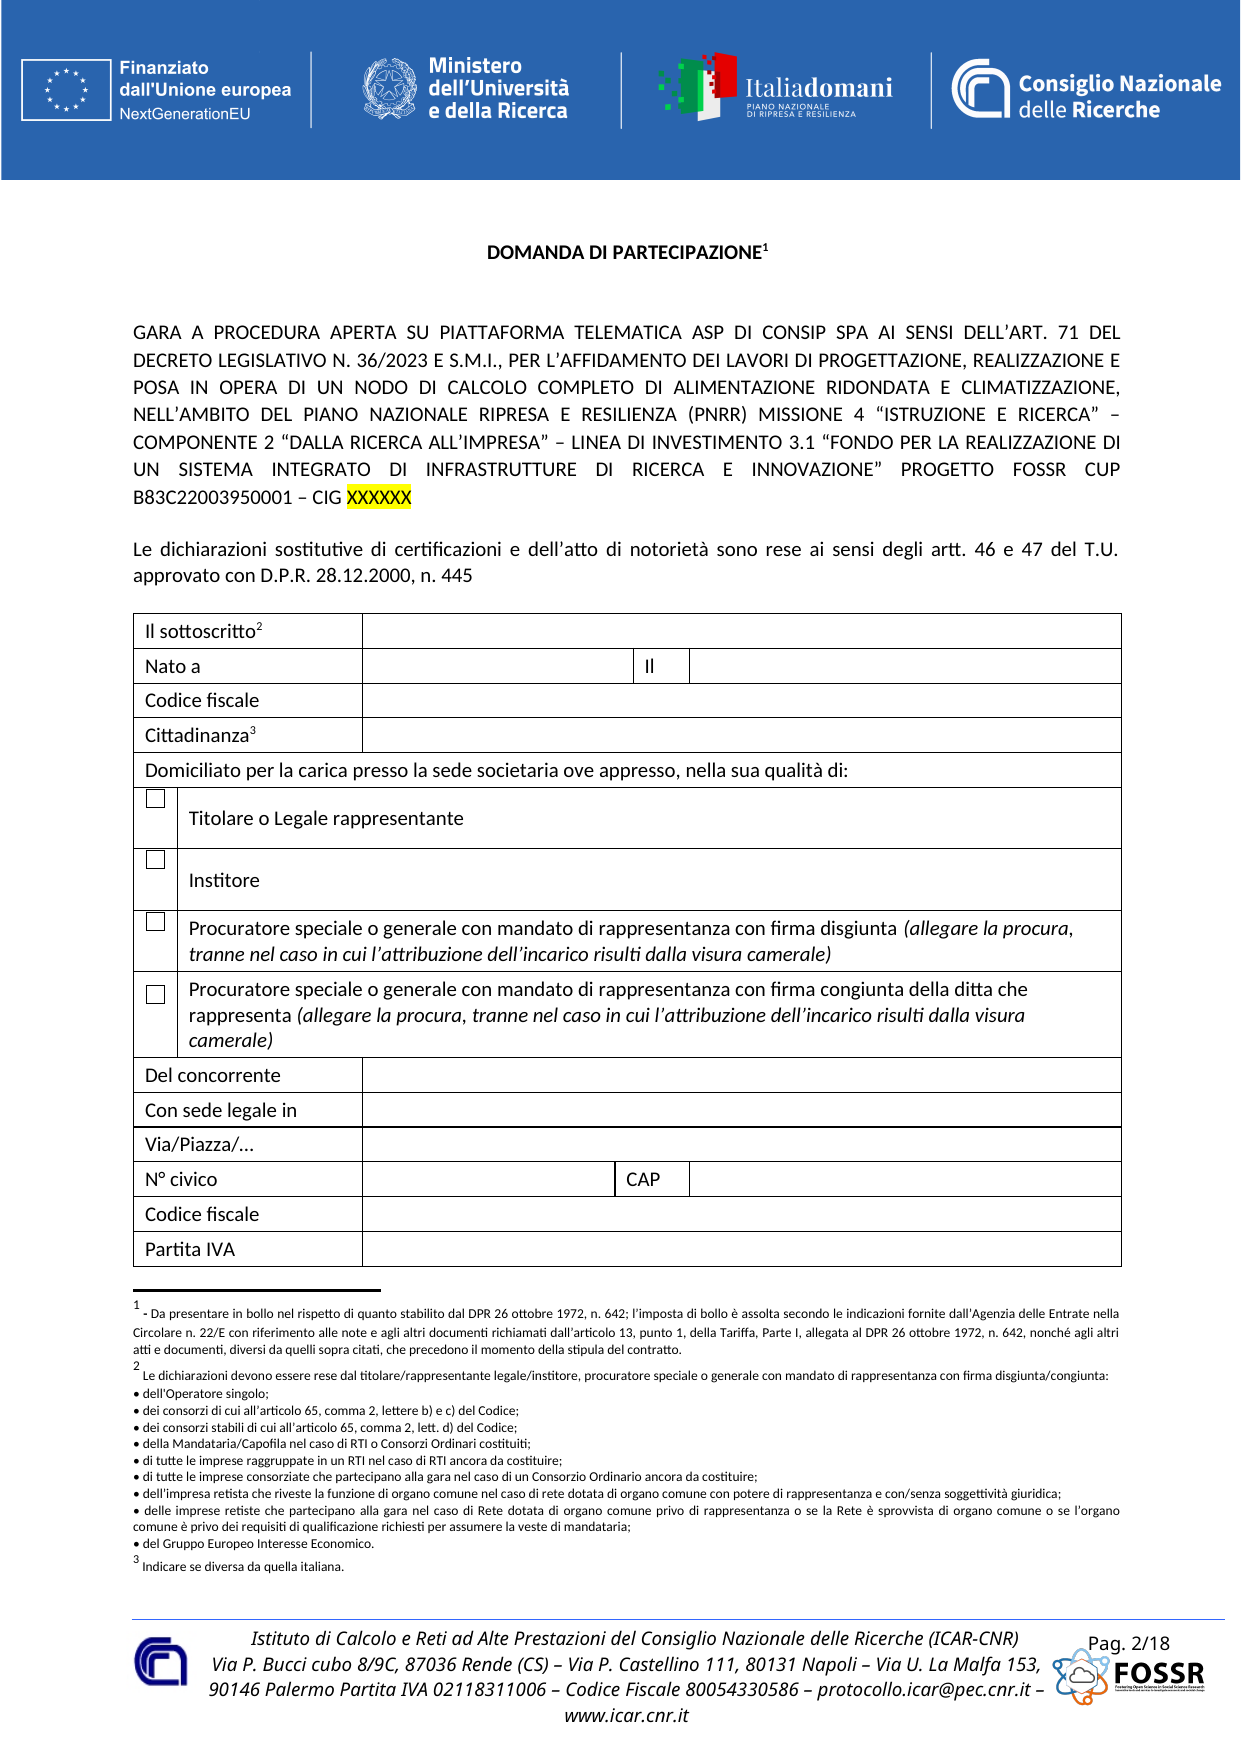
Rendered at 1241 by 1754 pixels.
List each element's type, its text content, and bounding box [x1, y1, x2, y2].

table_cell N° civico [134, 1162, 362, 1196]
text Le dichiarazioni sostitutive di certificazioni e dell’atto di notorietà sono rese ai sensi degli artt. 46 e 47 del T.U. approvato con D.P.R. 28.12.2000, n. 445 [133, 537, 1122, 587]
table_cell [363, 1058, 1121, 1092]
table_cell CAP [616, 1162, 689, 1196]
table_cell [363, 718, 1121, 752]
table_cell [134, 972, 177, 1057]
table_cell [690, 1162, 1121, 1196]
table_cell [134, 788, 177, 848]
picture [1135, 1639, 1145, 1649]
table_header Il sottoscritto [134, 614, 362, 648]
table_cell [363, 1128, 1121, 1161]
picture [126, 1631, 197, 1696]
text DOMANDA DI PARTECIPAZIONE [133, 239, 1122, 265]
table_cell [363, 1232, 1121, 1266]
table_cell [363, 1093, 1121, 1126]
table_cell Nato a [134, 649, 362, 682]
table_cell Institore [178, 849, 1121, 910]
table_cell [690, 649, 1121, 682]
table_cell Partita IVA [134, 1232, 362, 1266]
table_cell Codice fiscale [134, 1197, 362, 1231]
table_cell Procuratore speciale o generale con mandato di rappresentanza con firma congiunta della ditta che rappresenta (allegare la procura, tranne nel caso in cui l’attribuzione dell’incarico risulti dalla visura camerale) [178, 972, 1121, 1057]
table_cell [363, 1197, 1121, 1231]
table_header [363, 614, 1121, 648]
picture [1029, 1639, 1227, 1714]
table_cell Titolare o Legale rappresentante [178, 788, 1121, 848]
text GARA A PROCEDURA APERTA SU PIATTAFORMA TELEMATICA ASP DI CONSIP SPA AI SENSI DELL’ART. 71 DEL DECRETO LEGISLATIVO N. 36/2023 E S.M.I., PER L’AFFIDAMENTO DEI LAVORI DI PROGETTAZIONE, REALIZZAZIONE E POSA IN OPERA DI UN NODO DI CALCOLO COMPLETO DI ALIMENTAZIONE RIDONDATA E CLIMATIZZAZIONE, NELL’AMBITO DEL PIANO NAZIONALE RIPRESA E RESILIENZA (PNRR) MISSIONE 4 “ISTRUZIONE E RICERCA” – COMPONENTE 2 “DALLA RICERCA ALL’IMPRESA” – LINEA DI INVESTIMENTO 3.1 “FONDO PER LA REALIZZAZIONE DI UN SISTEMA INTEGRATO DI INFRASTRUTTURE DI RICERCA E INNOVAZIONE” PROGETTO FOSSR CUP B83C22003950001 – CIG XXXXXX [133, 319, 1122, 509]
table_cell Cittadinanza [134, 718, 362, 752]
picture [1, 0, 1241, 180]
table_cell Procuratore speciale o generale con mandato di rappresentanza con firma disgiunta (allegare la procura, tranne nel caso in cui l’attribuzione dell’incarico risulti dalla visura camerale) [178, 911, 1121, 971]
table_cell [363, 1162, 614, 1196]
table_cell Domiciliato per la carica presso la sede societaria ove appresso, nella sua qualità di: [134, 753, 1121, 787]
table_cell Del concorrente [134, 1058, 362, 1092]
table_cell [134, 911, 177, 971]
table_cell [134, 849, 177, 910]
table_cell [363, 684, 1121, 717]
table_cell Il [634, 649, 689, 682]
table_cell [363, 649, 633, 682]
table_cell Codice fiscale [134, 684, 362, 717]
table_cell Con sede legale in [134, 1093, 362, 1126]
table_cell Via/Piazza/… [134, 1128, 362, 1161]
